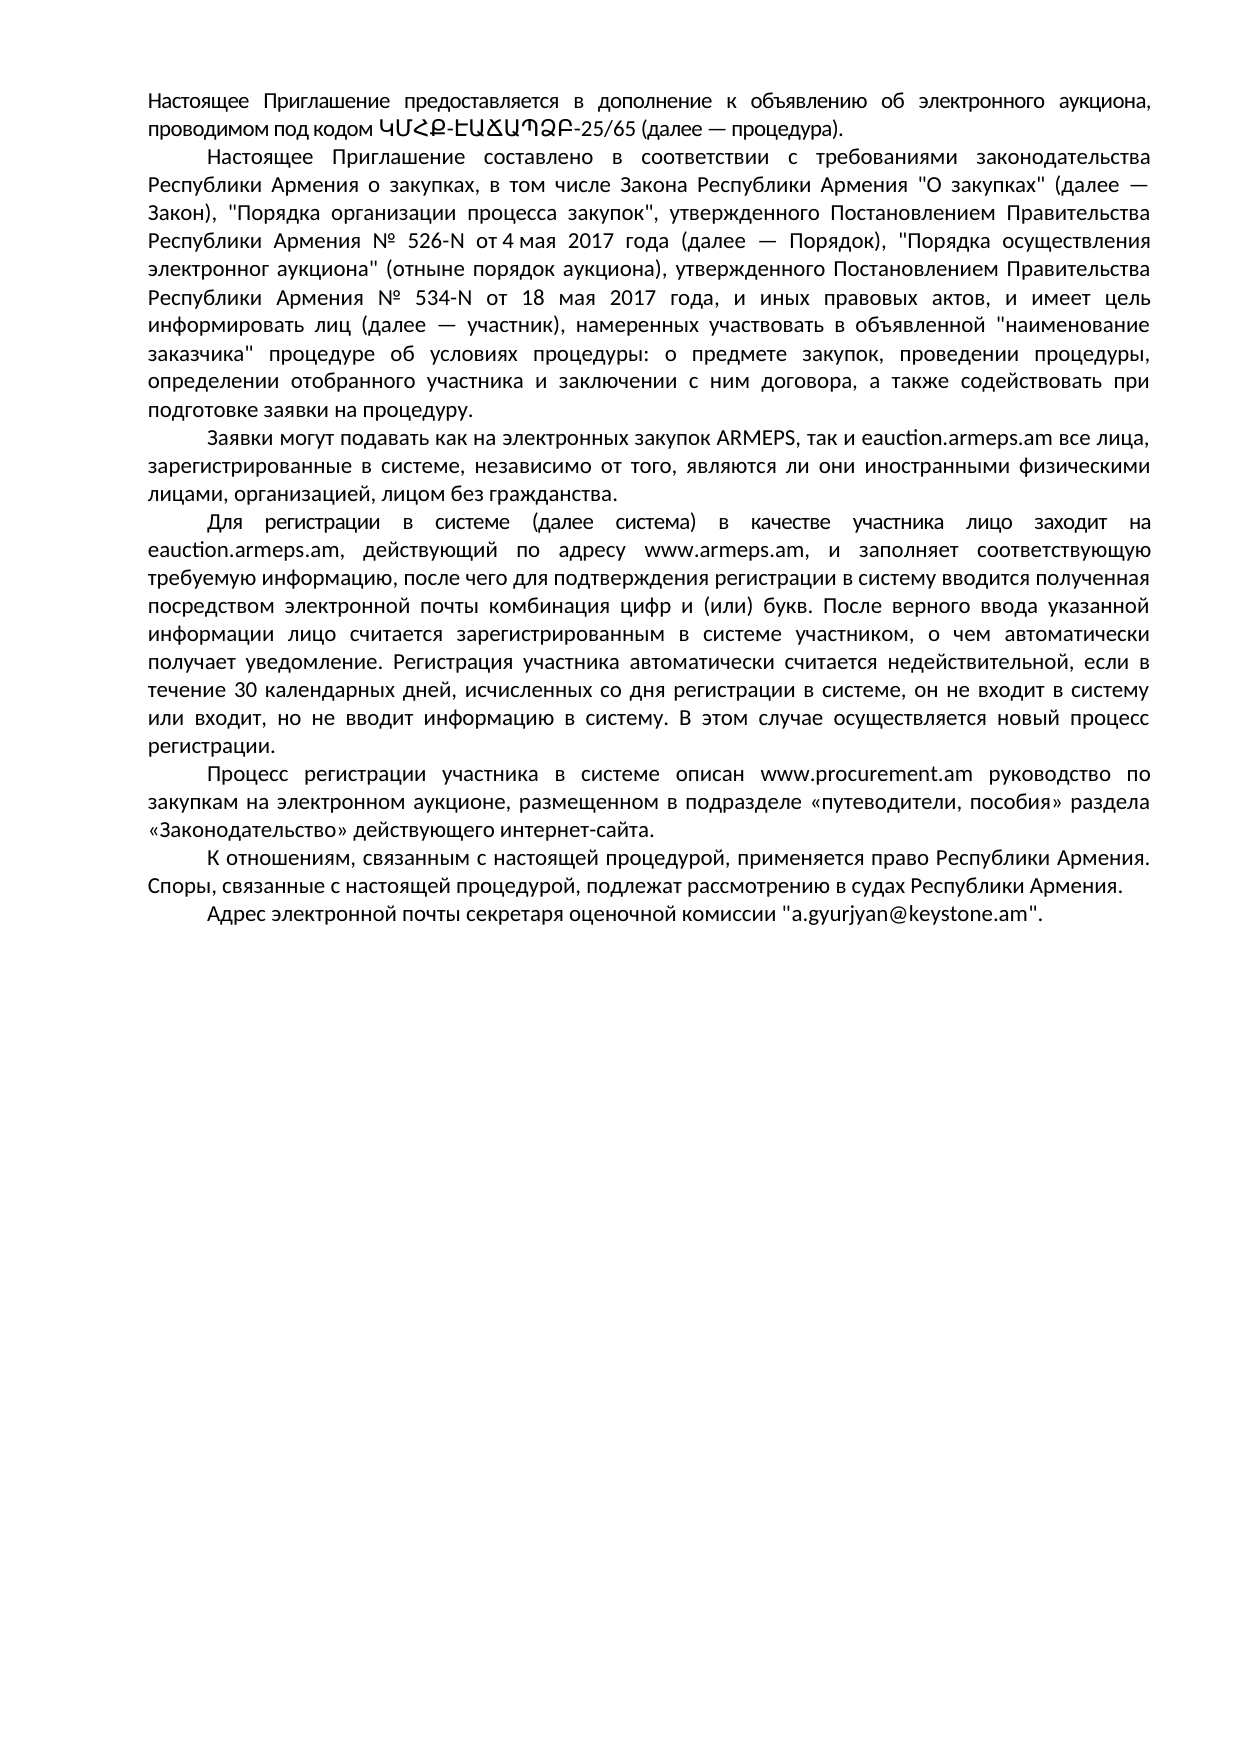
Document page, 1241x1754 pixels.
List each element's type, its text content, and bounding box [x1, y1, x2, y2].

text Заявки могут подавать как на электронных закупок ARMEPS, так и eauction.armeps.am все лица, зарегистрированные в системе, независимо от того, являются ли они иностранными физическими лицами, организацией, лицом без гражданства. [148, 423, 1152, 507]
text Настоящее Приглашение предоставляется в дополнение к объявлению об электронного аукциона, проводимом под кодом ԿՄՀՔ-ԷԱՃԱՊՁԲ-25/65 (далее — процедура). [148, 86, 1152, 142]
text Адрес электронной почты секретаря оценочной комиссии "a.gyurjyan@keystone.am". [148, 899, 1152, 927]
text Для регистрации в системе (далее система) в качестве участника лицо заходит на eauction.armeps.am, действующий по адресу www.armeps.am, и заполняет соответствующую требуемую информацию, после чего для подтверждения регистрации в систему вводится полученная посредством электронной почты комбинация цифр и (или) букв. После верного ввода указанной информации лицо считается зарегистрированным в системе участником, о чем автоматически получает уведомление. Регистрация участника автоматически считается недействительной, если в течение 30 календарных дней, исчисленных со дня регистрации в системе, он не входит в систему или входит, но не вводит информацию в систему. В этом случае осуществляется новый процесс регистрации. [148, 507, 1152, 759]
text Процесс регистрации участника в системе описан www.procurement.am руководство по закупкам на электронном аукционе, размещенном в подразделе «путеводители, пособия» раздела «Законодательство» действующего интернет-сайта. [148, 759, 1152, 843]
text Настоящее Приглашение составлено в соответствии с требованиями законодательства Республики Армения о закупках, в том числе Закона Республики Армения "О закупках" (далее — Закон), "Порядка организации процесса закупок", утвержденного Постановлением Правительства Республики Армения № 526-N от 4 мая 2017 года (далее — Порядок), "Порядка осуществления электронног аукциона" (отныне порядок аукциона), утвержденного Постановлением Правительства Республики Армения № 534-N от 18 мая 2017 года, и иных правовых актов, и имеет цель информировать лиц (далее — участник), намеренных участвовать в объявленной "наименование заказчика" процедуре об условиях процедуры: о предмете закупок, проведении процедуры, определении отобранного участника и заключении с ним договора, а также содействовать при подготовке заявки на процедуру. [148, 142, 1152, 423]
text К отношениям, связанным с настоящей процедурой, применяется право Республики Армения. Споры, связанные с настоящей процедурой, подлежат рассмотрению в судах Республики Армения. [148, 843, 1152, 899]
